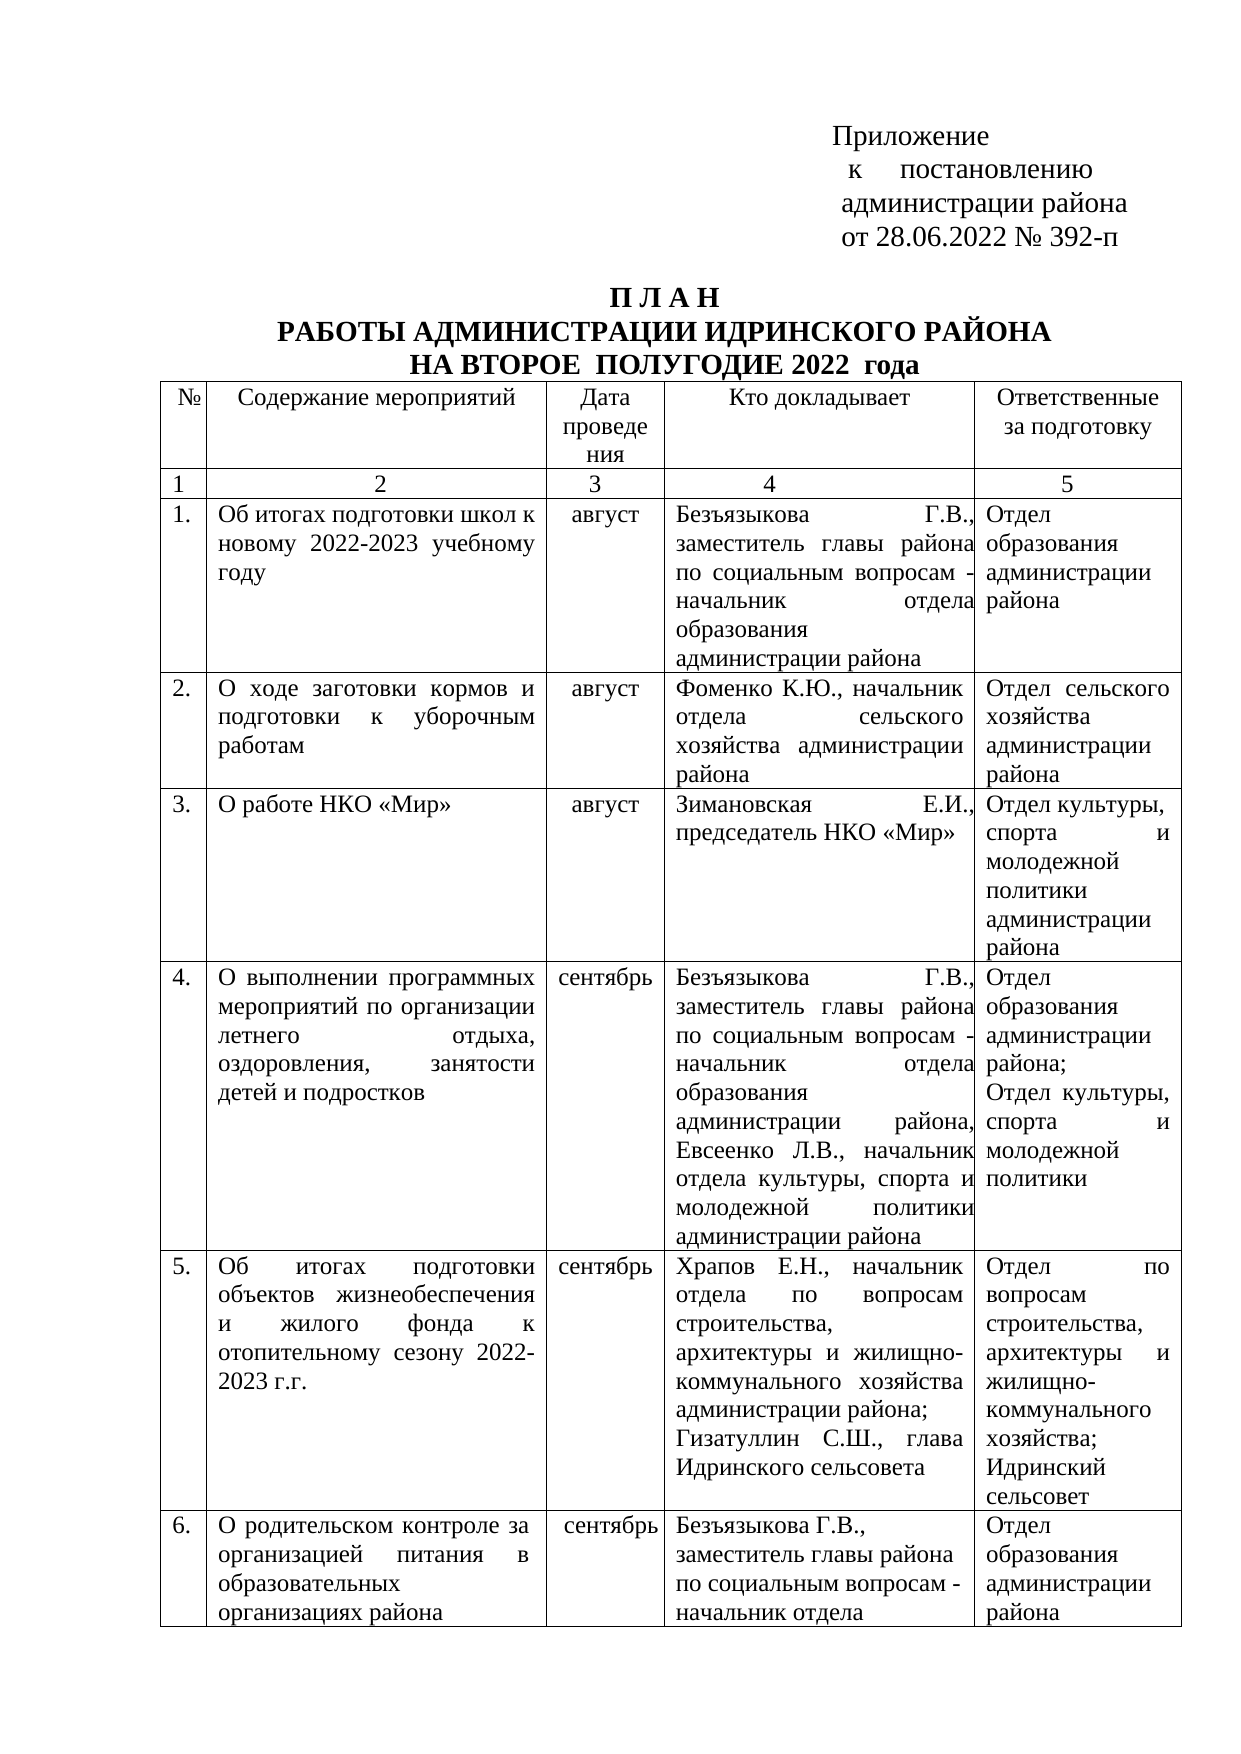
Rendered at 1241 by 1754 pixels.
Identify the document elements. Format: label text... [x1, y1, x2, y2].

text от 28.06.2022 № 392-п [767, 219, 1152, 252]
table_cell Отдел образования администрации района; Отдел культуры, спорта и молодежной политики [975, 962, 1181, 1250]
table_cell Об итогах подготовки объектов жизнеобеспечения и жилого фонда к отопительному сезону 2022-2023 г.г. [207, 1251, 546, 1509]
table_cell август [547, 789, 664, 961]
table_cell 1 [161, 469, 206, 498]
table_cell 3. [161, 789, 206, 961]
table_cell 2. [161, 673, 206, 788]
table_cell О работе НКО «Мир» [207, 789, 546, 961]
table_cell Отдел образования администрации района [975, 499, 1181, 672]
table_cell Храпов Е.Н., начальник отдела по вопросам строительства, архитектуры и жилищно-коммунального хозяйства администрации района; Гизатуллин С.Ш., глава Идринского сельсовета [665, 1251, 974, 1509]
table_cell О ходе заготовки кормов и подготовки к уборочным работам [207, 673, 546, 788]
table_cell 3 [547, 469, 664, 498]
table_cell 5 [975, 469, 1181, 498]
text П Л А Н [177, 280, 1152, 314]
table_cell 4 [665, 469, 974, 498]
table_header Ответственные за подготовку [975, 382, 1181, 468]
table_cell Зимановская Е.И., председатель НКО «Мир» [665, 789, 974, 961]
text РАБОТЫ АДМИНИСТРАЦИИ ИДРИНСКОГО РАЙОНА [177, 314, 1152, 347]
text Приложение к постановлению [545, 118, 1152, 185]
table_cell сентябрь [547, 1251, 664, 1509]
table_cell Об итогах подготовки школ к новому 2022-2023 учебному году [207, 499, 546, 672]
table_cell Отдел по вопросам строительства, архитектуры и жилищно-коммунального хозяйства; Идринский сельсовет [975, 1251, 1181, 1509]
table_cell август [547, 673, 664, 788]
table_cell Фоменко К.Ю., начальник отдела сельского хозяйства администрации района [665, 673, 974, 788]
table_header Кто докладывает [665, 382, 974, 468]
table_cell 2 [207, 469, 546, 498]
table_header Содержание мероприятий [207, 382, 546, 468]
table_cell сентябрь [547, 962, 664, 1250]
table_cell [207, 1511, 546, 1626]
table_cell 4. [161, 962, 206, 1250]
table_cell Отдел культуры, спорта и молодежной политики администрации района [975, 789, 1181, 961]
table_cell О выполнении программных мероприятий по организации летнего отдыха, оздоровления, занятости детей и подростков [207, 962, 546, 1250]
list НА ВТОРОЕ ПОЛУГОДИЕ 2022 года [177, 347, 1152, 381]
table_cell Отдел сельского хозяйства администрации района [975, 673, 1181, 788]
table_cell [665, 1511, 974, 1626]
table_cell Безъязыкова Г.В., заместитель главы района по социальным вопросам - начальник отдела образования администрации района [665, 499, 974, 672]
table_cell август [547, 499, 664, 672]
table_cell Безъязыкова Г.В., заместитель главы района по социальным вопросам - начальник отдела образования администрации района, Евсеенко Л.В., начальник отдела культуры, спорта и молодежной политики администрации района [665, 962, 974, 1250]
text администрации района [767, 185, 1152, 219]
table_cell сентябрь [547, 1511, 664, 1626]
table_cell 6. [161, 1511, 206, 1626]
table_header № [161, 382, 206, 468]
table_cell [975, 1511, 1181, 1626]
table_cell 5. [161, 1251, 206, 1509]
table_header Дата проведения [547, 382, 664, 468]
table_cell 1. [161, 499, 206, 672]
